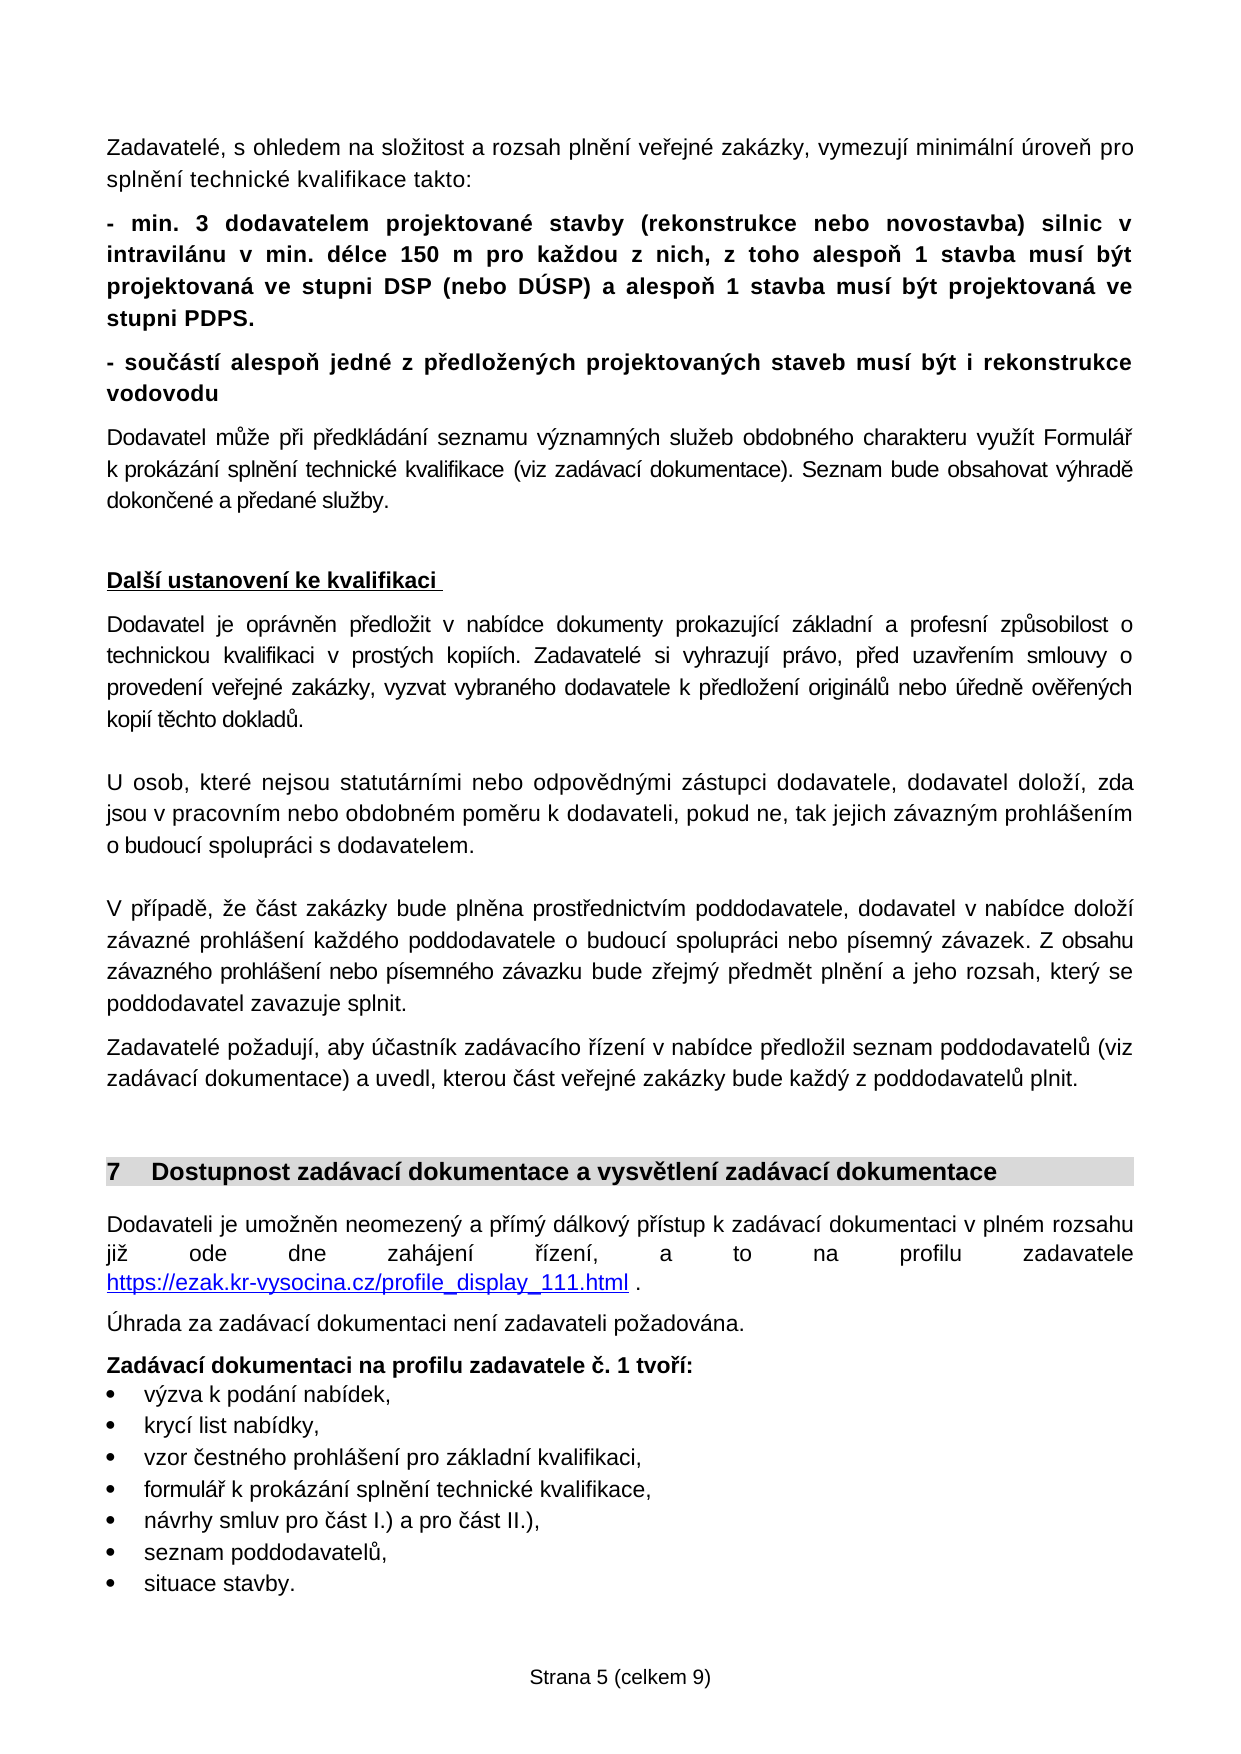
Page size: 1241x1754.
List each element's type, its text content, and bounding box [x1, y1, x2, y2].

text Dodavatel je oprávněn předložit v nabídce dokumenty prokazující základní a profesní způsobilost o technickou kvalifikaci v prostých kopiích. Zadavatelé si vyhrazují právo, před uzavřením smlouvy o provedení veřejné zakázky, vyzvat vybraného dodavatele k předložení originálů nebo úředně ověřených kopií těchto dokladů. [106, 611, 1134, 732]
text - součástí alespoň jedné z předložených projektovaných staveb musí být i rekonstrukce vodovodu [106, 349, 1134, 407]
text - min. 3 dodavatelem projektované stavby (rekonstrukce nebo novostavba) silnic v intravilánu v min. délce 150 m pro každou z nich, z toho alespoň 1 stavba musí být projektovaná ve stupni DSP (nebo DÚSP) a alespoň 1 stavba musí být projektovaná ve stupni PDPS. [106, 210, 1134, 331]
list seznam poddodavatelů, [106, 1539, 1134, 1565]
list Další ustanovení ke kvalifikaci [106, 567, 1134, 593]
list krycí list nabídky, [106, 1412, 1134, 1439]
text Zadavatelé požadují, aby účastník zadávacího řízení v nabídce předložil seznam poddodavatelů (viz zadávací dokumentace) a uvedl, kterou část veřejné zakázky bude každý z poddodavatelů plnit. [106, 1034, 1134, 1092]
list formulář k prokázání splnění technické kvalifikace, [106, 1476, 1134, 1502]
text Dodavatel může při předkládání seznamu významných služeb obdobného charakteru využít Formulář k prokázání splnění technické kvalifikace (viz zadávací dokumentace). Seznam bude obsahovat výhradě dokončené a předané služby. [106, 424, 1134, 514]
text V případě, že část zakázky bude plněna prostřednictvím poddodavatele, dodavatel v nabídce doloží závazné prohlášení každého poddodavatele o budoucí spolupráci nebo písemný závazek. Z obsahu závazného prohlášení nebo písemného závazku bude zřejmý předmět plnění a jeho rozsah, který se poddodavatel zavazuje splnit. [106, 895, 1134, 1016]
text Dodavateli je umožněn neomezený a přímý dálkový přístup k zadávací dokumentaci v plném rozsahu již ode dne zahájení řízení, a to na profilu zadavatele https://ezak.kr-vysocina.cz/profile_display_111.html . [106, 1211, 1134, 1295]
list vzor čestného prohlášení pro základní kvalifikaci, [106, 1444, 1134, 1470]
list výzva k podání nabídek, [106, 1381, 1134, 1407]
text U osob, které nejsou statutárními nebo odpovědnými zástupci dodavatele, dodavatel doloží, zda jsou v pracovním nebo obdobném poměru k dodavateli, pokud ne, tak jejich závazným prohlášením o budoucí spolupráci s dodavatelem. [106, 769, 1134, 858]
text Zadávací dokumentaci na profilu zadavatele č. 1 tvoří: [106, 1352, 1134, 1378]
text Úhrada za zadávací dokumentaci není zadavateli požadována. [106, 1310, 1134, 1337]
list návrhy smluv pro část I.) a pro část II.), [106, 1507, 1134, 1533]
list situace stavby. [106, 1570, 1134, 1597]
text Zadavatelé, s ohledem na složitost a rozsah plnění veřejné zakázky, vymezují minimální úroveň pro splnění technické kvalifikace takto: [106, 134, 1134, 192]
subtitle Dostupnost zadávací dokumentace a vysvětlení zadávací dokumentace [106, 1157, 1134, 1186]
